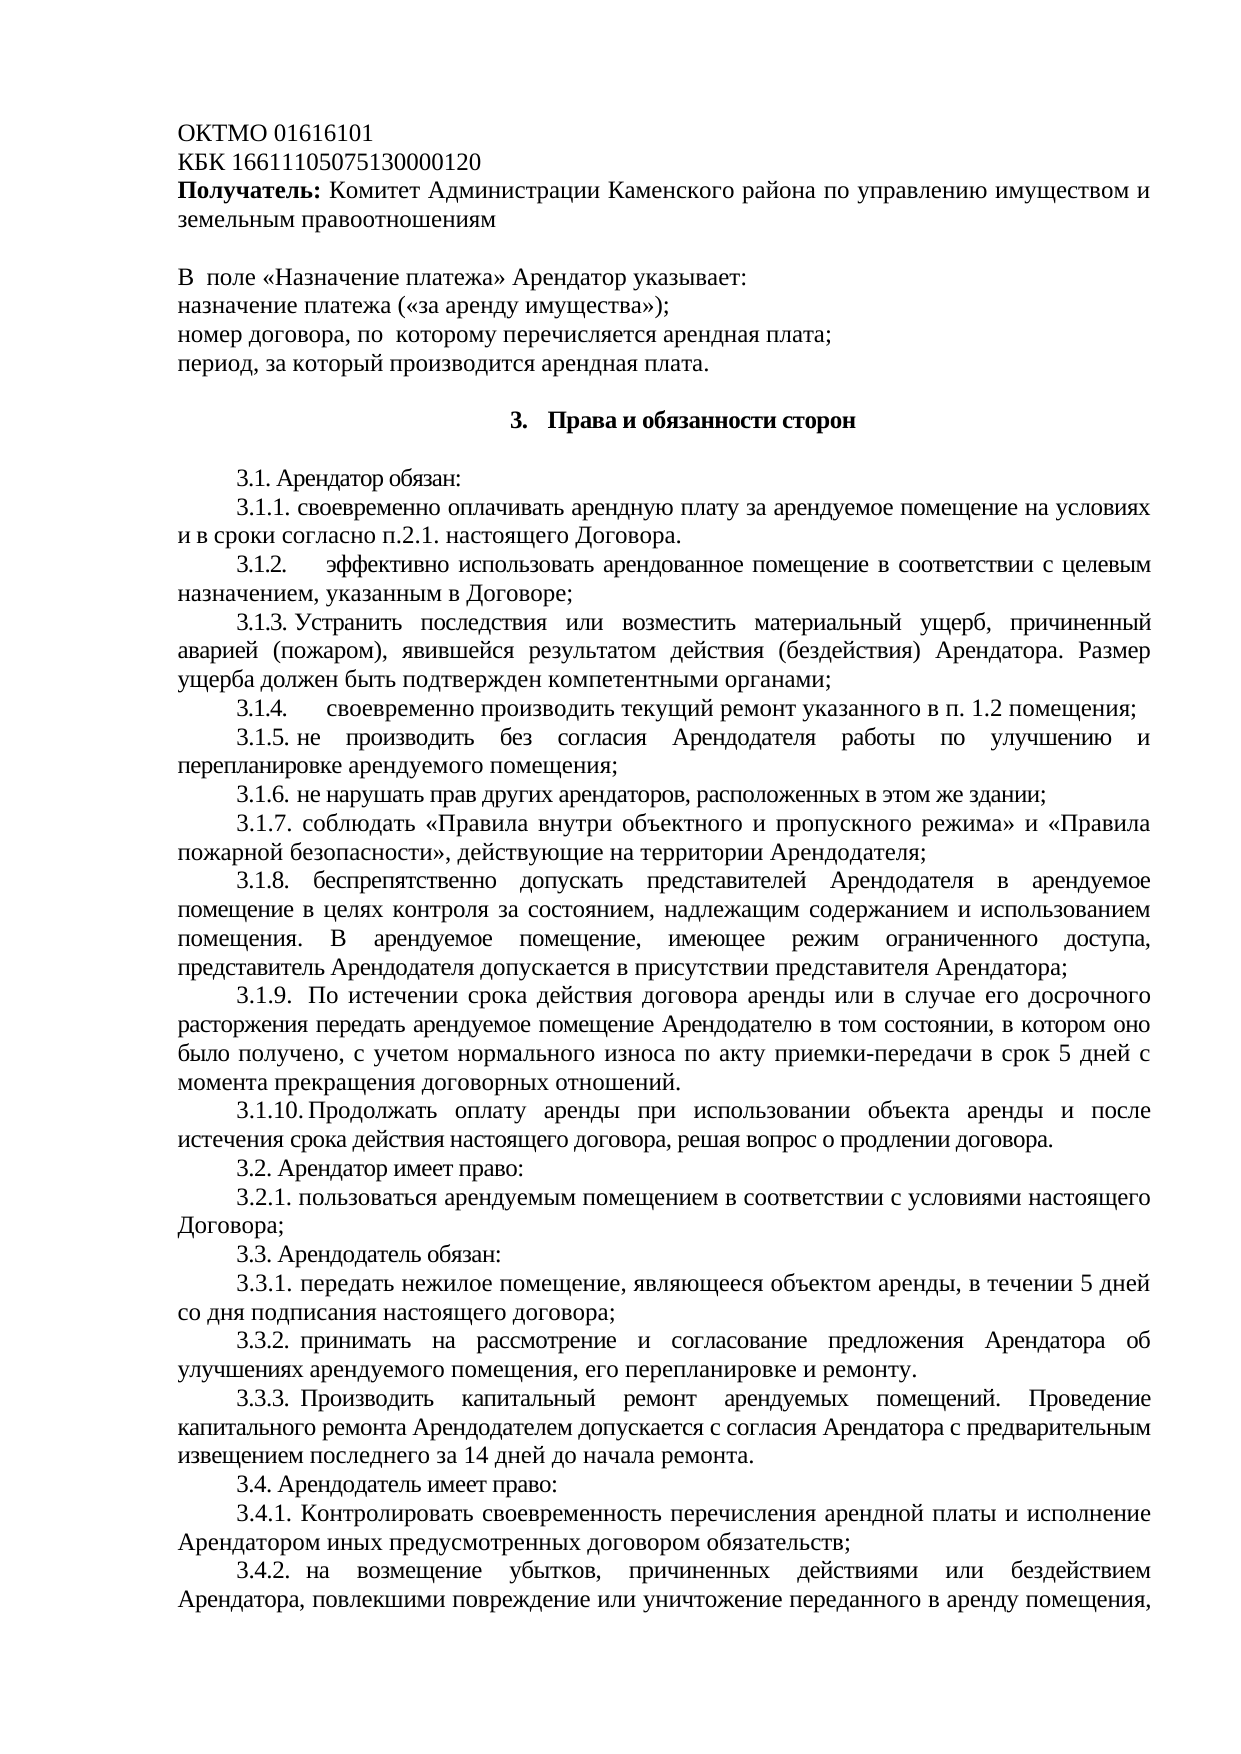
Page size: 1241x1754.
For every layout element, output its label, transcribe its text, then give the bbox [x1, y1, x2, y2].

text 3.1.7. соблюдать «Правила внутри объектного и пропускного режима» и «Правила пожарной безопасности», действующие на территории Арендодателя; [177, 808, 1152, 866]
list принимать на рассмотрение и согласование предложения Арендатора об улучшениях арендуемого помещения, его перепланировке и ремонту. [177, 1326, 1152, 1383]
text 3.1.8. беспрепятственно допускать представителей Арендодателя в арендуемое помещение в целях контроля за состоянием, надлежащим содержанием и использованием помещения. В арендуемое помещение, имеющее режим ограниченного доступа, представитель Арендодателя допускается в присутствии представителя Арендатора; [177, 866, 1152, 981]
list Продолжать оплату аренды при использовании объекта аренды и после истечения срока действия настоящего договора, решая вопрос о продлении договора. [177, 1096, 1152, 1153]
list Права и обязанности сторон [215, 406, 1152, 434]
text 3.1.2. эффективно использовать арендованное помещение в соответствии с целевым назначением, указанным в Договоре; [177, 549, 1152, 607]
text номер договора, по которому перечисляется арендная плата; [177, 319, 1152, 348]
list По истечении срока действия договора аренды или в случае его досрочного расторжения передать арендуемое помещение Арендодателю в том состоянии, в котором оно было получено, с учетом нормального износа по акту приемки-передачи в срок 5 дней с момента прекращения договорных отношений. [177, 981, 1152, 1096]
list Производить капитальный ремонт арендуемых помещений. Проведение капитального ремонта Арендодателем допускается с согласия Арендатора с предварительным извещением последнего за 14 дней до начала ремонта. [177, 1383, 1152, 1469]
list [177, 1556, 1152, 1613]
text 3.1.1. своевременно оплачивать арендную плату за арендуемое помещение на условиях и в сроки согласно п.2.1. настоящего Договора. [177, 492, 1152, 549]
text 3.1. Арендатор обязан: [177, 463, 1152, 492]
text 3.2. Арендатор имеет право: [177, 1153, 1152, 1182]
text КБК 16611105075130000120 [177, 147, 1152, 176]
text 3.1.4. своевременно производить текущий ремонт указанного в п. 1.2 помещения; [177, 693, 1152, 722]
list передать нежилое помещение, являющееся объектом аренды, в течении 5 дней со дня подписания настоящего договора; [177, 1268, 1152, 1326]
text Получатель: Комитет Администрации Каменского района по управлению имуществом и земельным правоотношениям [177, 176, 1152, 233]
text 3.4. Арендодатель имеет право: [177, 1469, 1152, 1498]
text период, за который производится арендная плата. [177, 348, 1152, 377]
text 3.4.1. Контролировать своевременность перечисления арендной платы и исполнение Арендатором иных предусмотренных договором обязательств; [177, 1498, 1152, 1556]
text назначение платежа («за аренду имущества»); [177, 291, 1152, 319]
text 3.1.3. Устранить последствия или возместить материальный ущерб, причиненный аварией (пожаром), явившейся результатом действия (бездействия) Арендатора. Размер ущерба должен быть подтвержден компетентными органами; [177, 607, 1152, 693]
list не нарушать прав других арендаторов, расположенных в этом же здании; [177, 779, 1152, 808]
text 3.3. Арендодатель обязан: [177, 1239, 1152, 1268]
text В поле «Назначение платежа» Арендатор указывает: [177, 262, 1152, 291]
list не производить без согласия Арендодателя работы по улучшению и перепланировке арендуемого помещения; [177, 722, 1152, 779]
text 3.2.1. пользоваться арендуемым помещением в соответствии с условиями настоящего Договора; [177, 1182, 1152, 1239]
text ОКТМО 01616101 [177, 118, 1152, 147]
